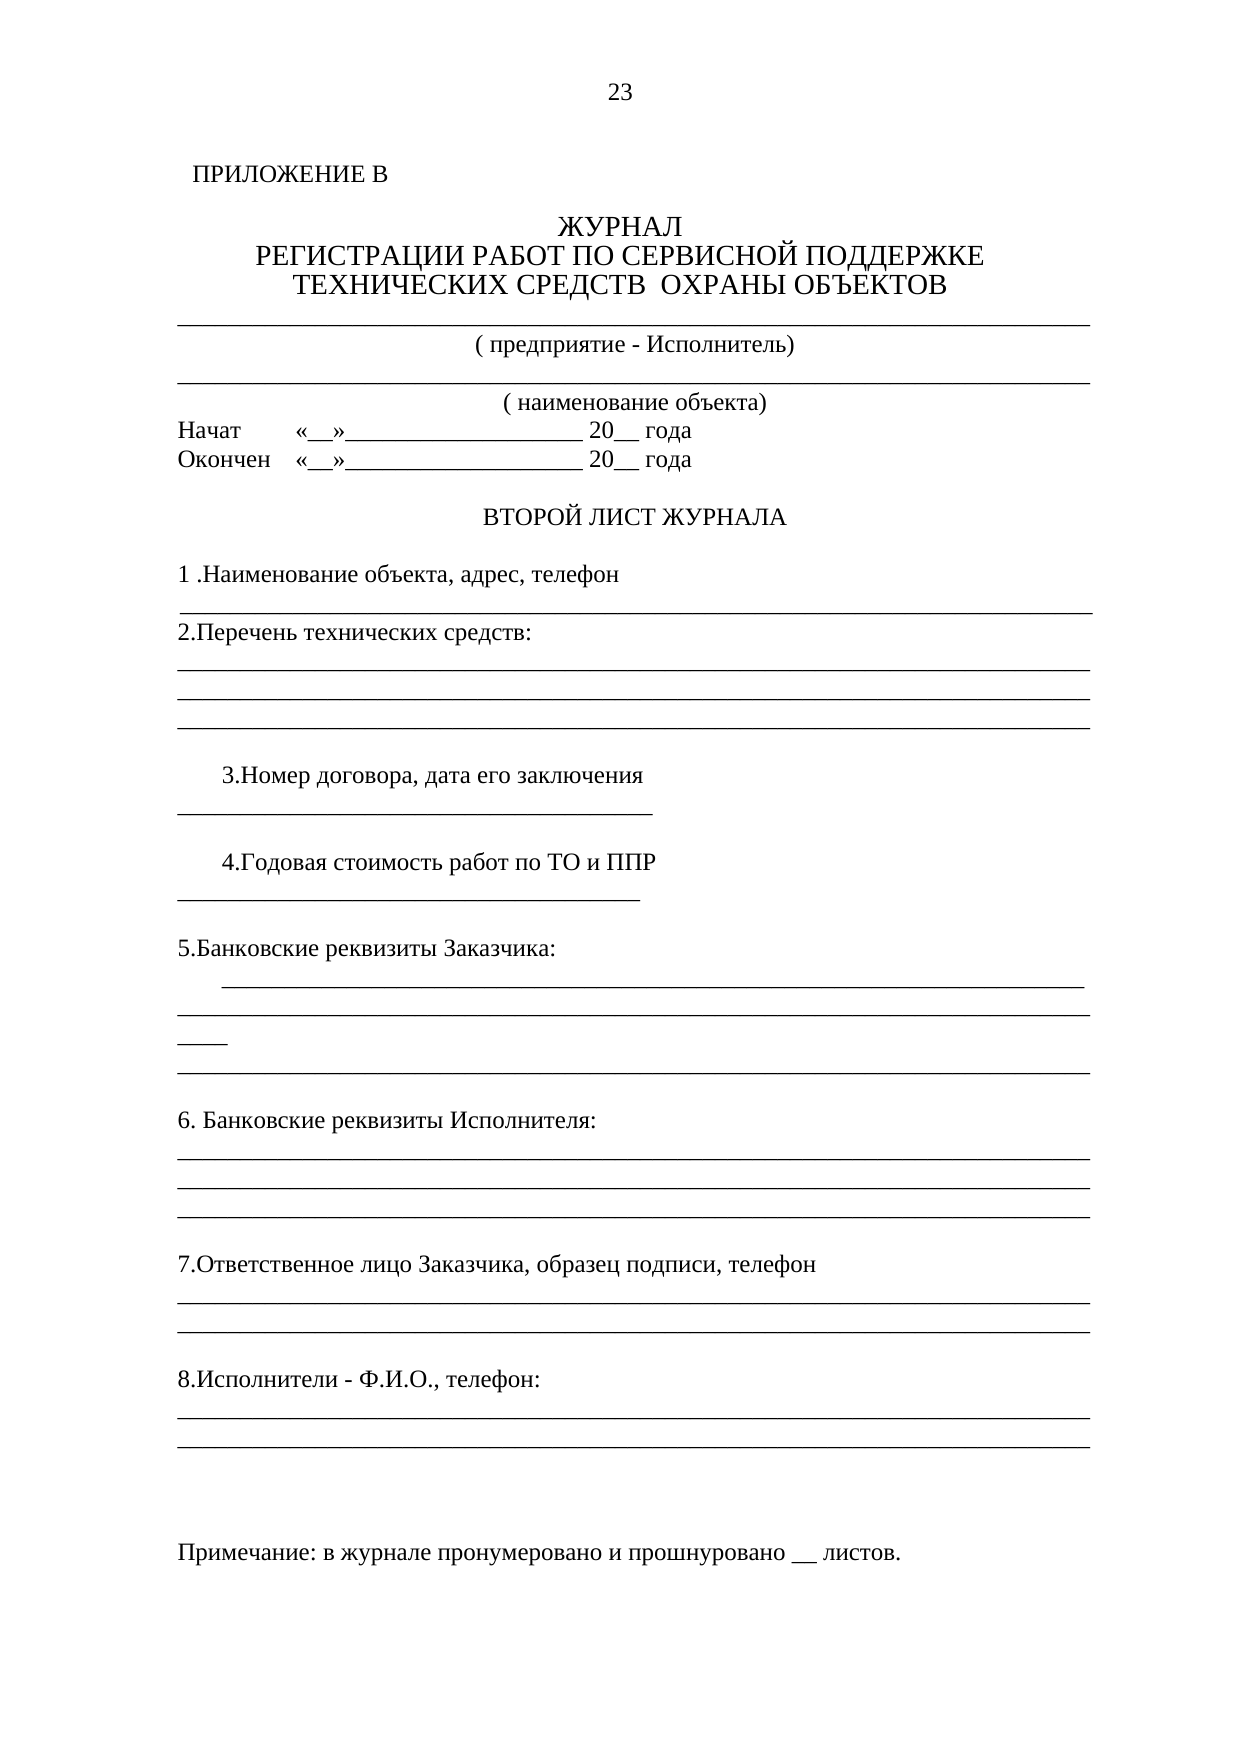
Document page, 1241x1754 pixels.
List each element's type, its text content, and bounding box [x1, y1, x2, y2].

text 7.Ответственное лицо Заказчика, образец подписи, телефон [148, 1249, 1092, 1278]
text _________________________________________________________________________ [148, 703, 1092, 732]
text ( наименование объекта) [148, 387, 1092, 416]
text 2.Перечень технических средств: [148, 617, 1092, 646]
text __________________________________________________________________________________________________________________________________________________ [177, 962, 1092, 1048]
text _________________________________________________________________________ [148, 1278, 1092, 1307]
text _________________________________________________________________________ [148, 1134, 1092, 1163]
text _________________________________________________________________________ [148, 1163, 1092, 1192]
text Начат «__»___________________ 20__ года [148, 416, 1092, 444]
text 5.Банковские реквизиты Заказчика: [148, 933, 1092, 962]
text Примечание: в журнале пронумеровано и прошнуровано __ листов. [148, 1537, 1092, 1566]
text _________________________________________________________________________ [148, 1307, 1092, 1336]
text 3.Номер договора, дата его заключения ______________________________________ [177, 761, 1092, 818]
text ВТОРОЙ ЛИСТ ЖУРНАЛА [148, 502, 1092, 531]
text 6. Банковские реквизиты Исполнителя: [148, 1106, 1092, 1134]
text _________________________________________________________________________ [148, 301, 1092, 329]
text _________________________________________________________________________ [148, 358, 1092, 387]
text _________________________________________________________________________ [148, 1393, 1092, 1422]
text 8.Исполнители - Ф.И.О., телефон: [148, 1364, 1092, 1393]
text _________________________________________________________________________ [148, 1192, 1092, 1221]
text Окончен «__»___________________ 20__ года [148, 444, 1092, 473]
text _________________________________________________________________________ [148, 1422, 1092, 1451]
text _________________________________________________________________________ [148, 1048, 1092, 1077]
text _________________________________________________________________________ [148, 646, 1092, 674]
subtitle ПРИЛОЖЕНИЕ В [148, 159, 1092, 188]
text ( предприятие - Исполнитель) [148, 329, 1092, 358]
text ЖУРНАЛ РЕГИСТРАЦИИ РАБОТ ПО СЕРВИСНОЙ ПОДДЕРЖКЕ ТЕХНИЧЕСКИХ СРЕДСТВ ОХРАНЫ ОБЪЕКТОВ [148, 213, 1092, 301]
text 1 .Наименование объекта, адрес, телефон _________________________________________________________________________ [177, 559, 1092, 617]
text 4.Годовая стоимость работ по ТО и ППР _____________________________________ [177, 847, 1092, 904]
text _________________________________________________________________________ [148, 674, 1092, 703]
